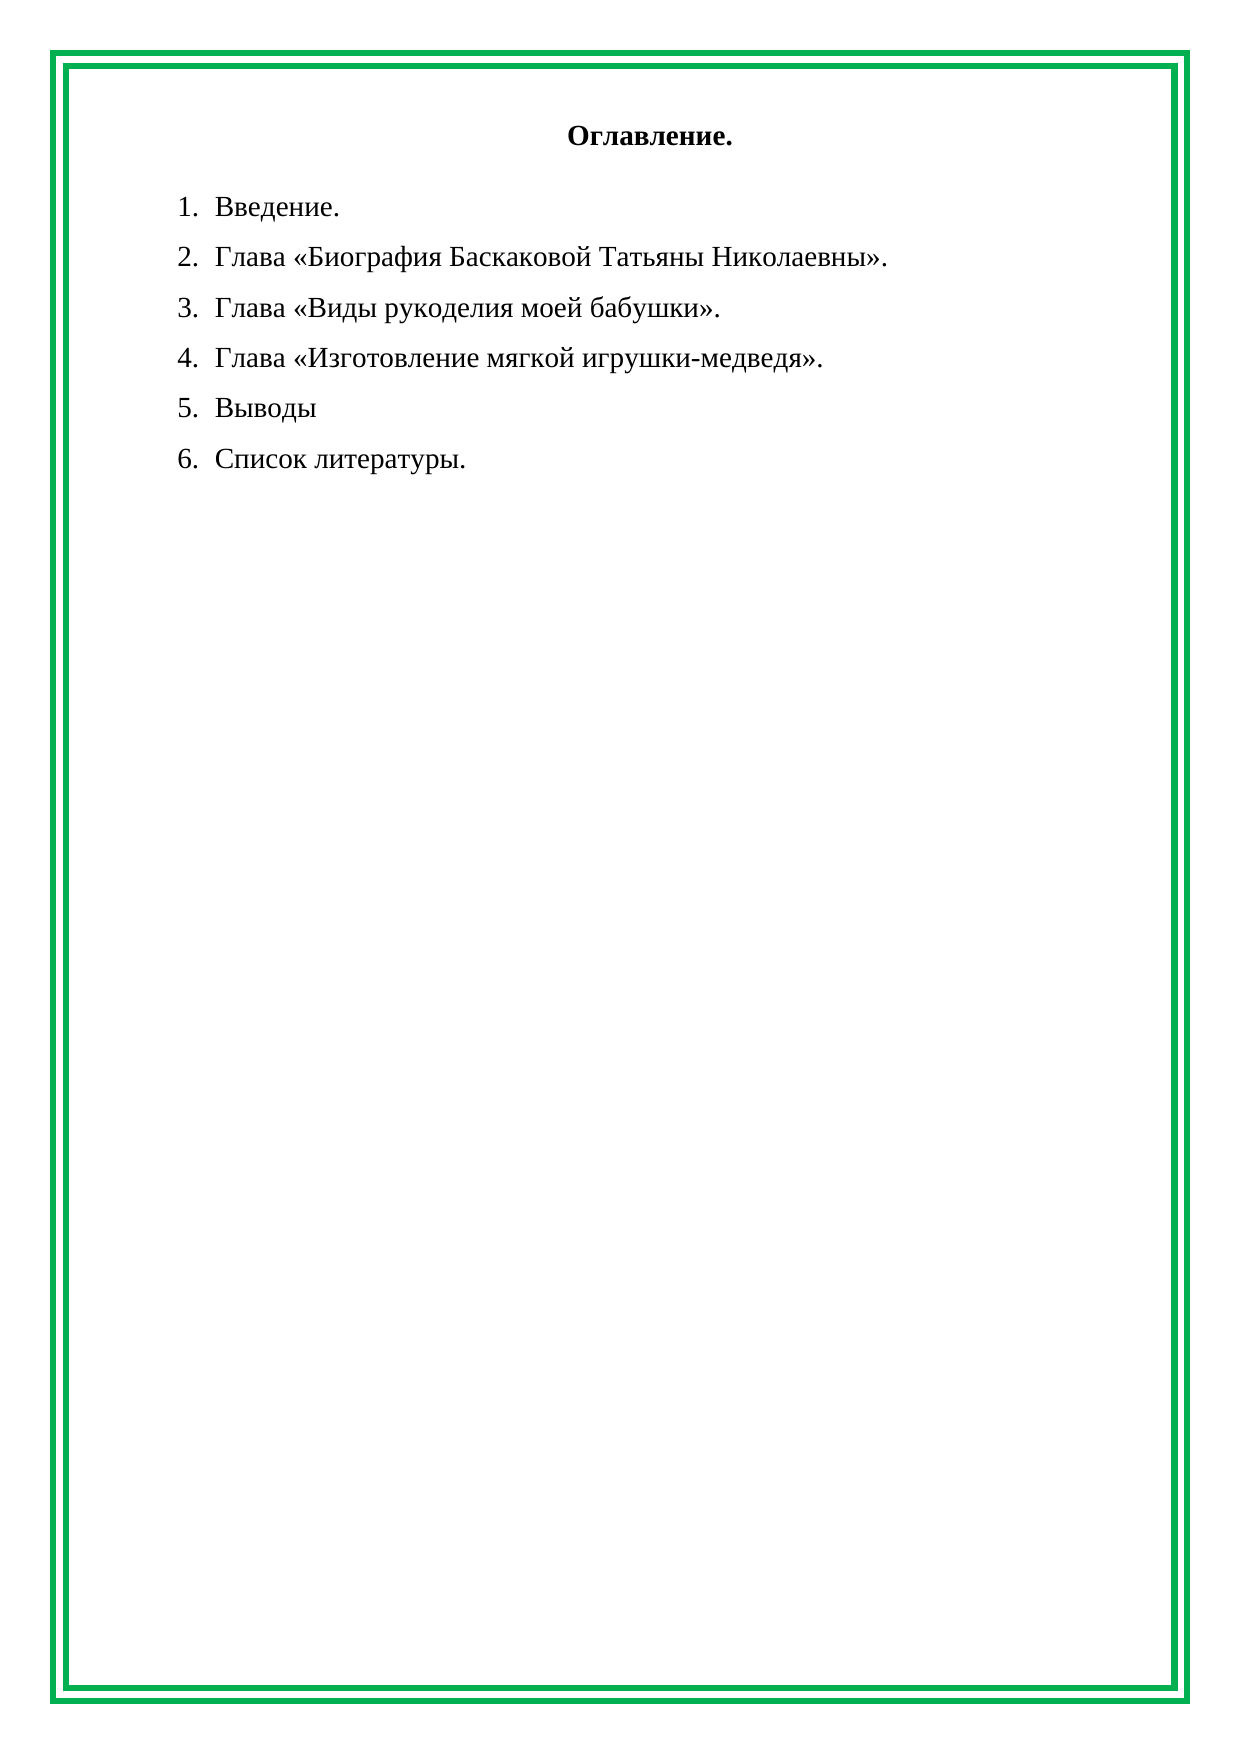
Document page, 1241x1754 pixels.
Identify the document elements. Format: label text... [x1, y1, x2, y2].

list Глава «Изготовление мягкой игрушки-медведя». [177, 340, 1122, 374]
list Введение. [177, 189, 1122, 223]
text Оглавление. [177, 118, 1122, 152]
list Глава «Биография Баскаковой Татьяны Николаевны». [177, 239, 1122, 273]
list Выводы [177, 390, 1122, 424]
list Глава «Виды рукоделия моей бабушки». [177, 290, 1122, 323]
list Список литературы. [177, 441, 1122, 474]
